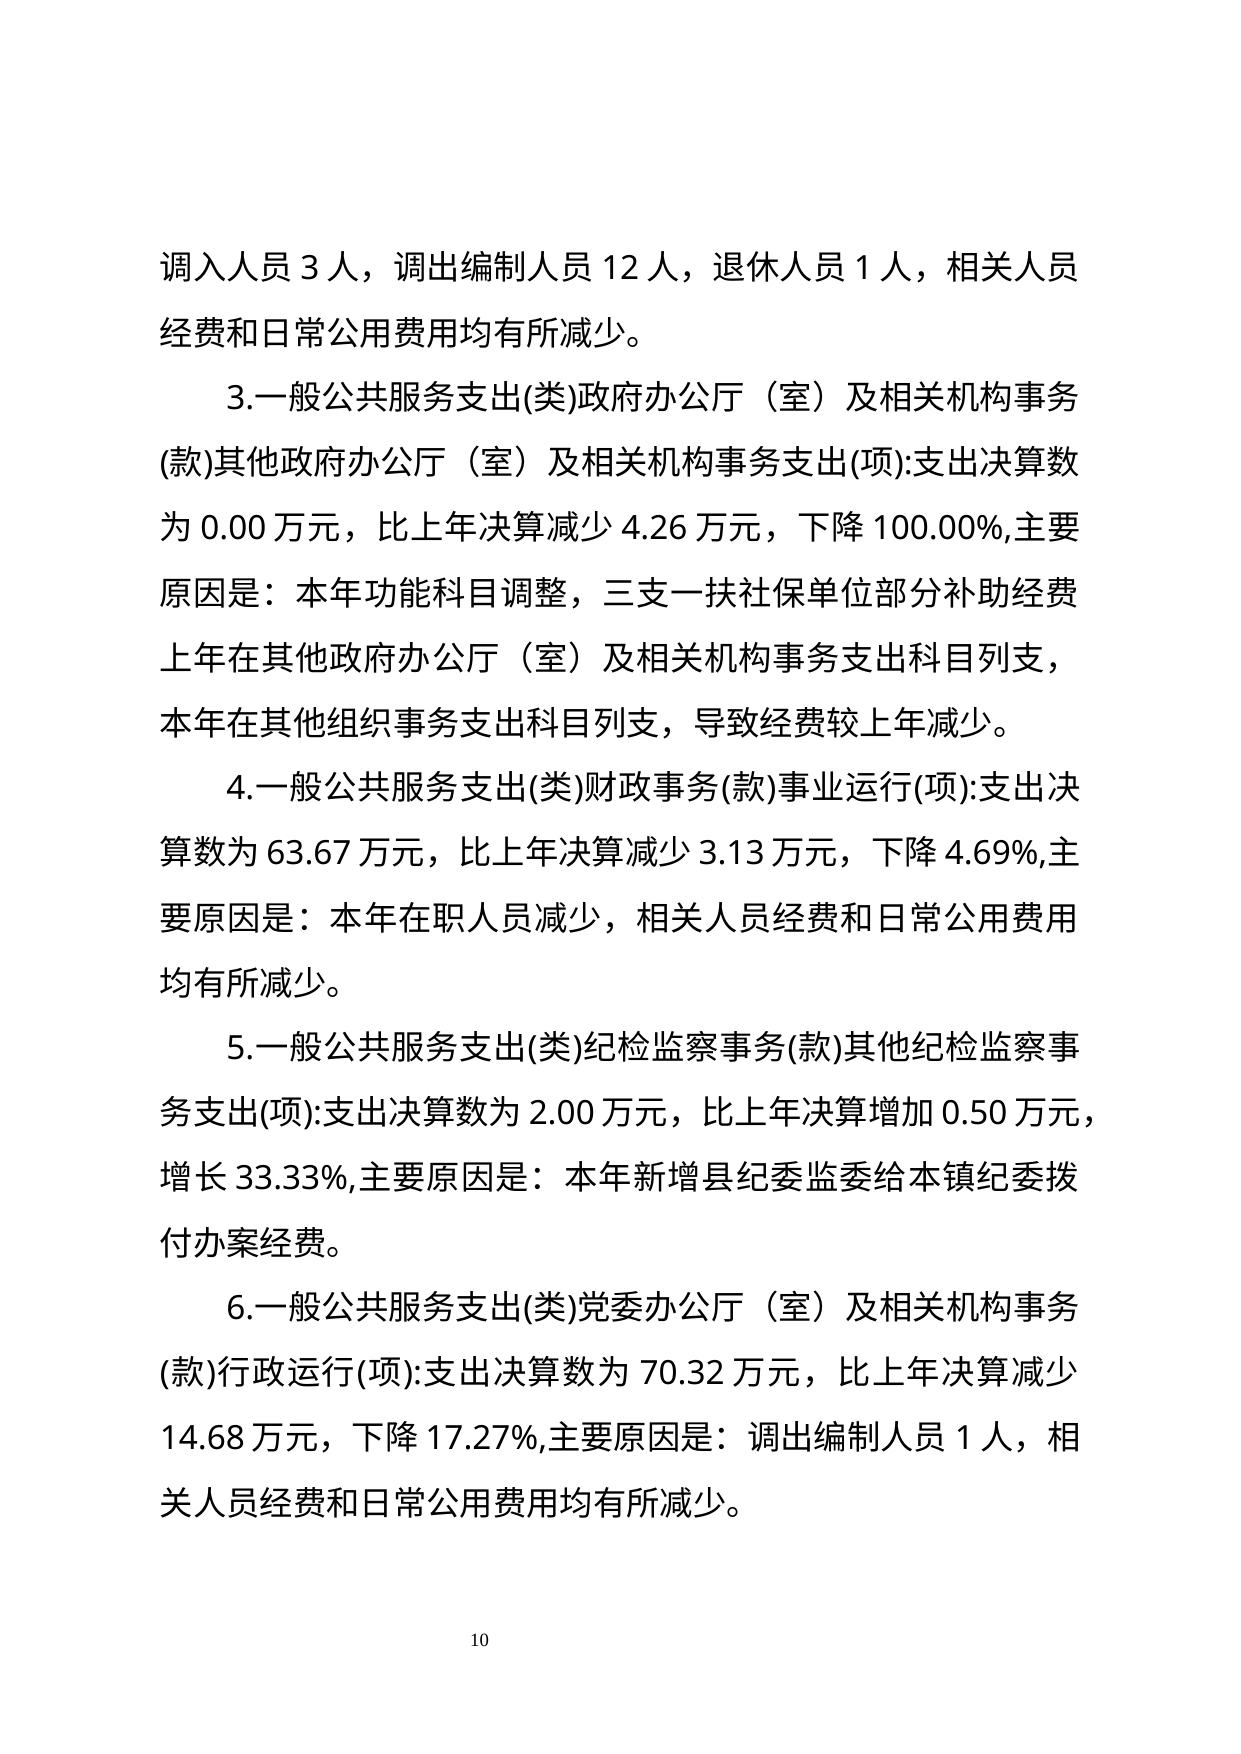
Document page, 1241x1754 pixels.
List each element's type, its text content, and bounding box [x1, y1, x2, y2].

text 3.一般公共服务支出(类)政府办公厅（室）及相关机构事务(款)其他政府办公厅（室）及相关机构事务支出(项):支出决算数为0.00万元，比上年决算减少4.26万元，下降100.00%,主要原因是：本年功能科目调整，三支一扶社保单位部分补助经费上年在其他政府办公厅（室）及相关机构事务支出科目列支，本年在其他组织事务支出科目列支，导致经费较上年减少。 [159, 363, 1081, 753]
text 6.一般公共服务支出(类)党委办公厅（室）及相关机构事务(款)行政运行(项):支出决算数为70.32万元，比上年决算减少14.68万元，下降17.27%,主要原因是：调出编制人员1人，相关人员经费和日常公用费用均有所减少。 [159, 1273, 1081, 1533]
text 4.一般公共服务支出(类)财政事务(款)事业运行(项):支出决算数为63.67万元，比上年决算减少3.13万元，下降4.69%,主要原因是：本年在职人员减少，相关人员经费和日常公用费用均有所减少。 [159, 753, 1081, 1013]
text 5.一般公共服务支出(类)纪检监察事务(款)其他纪检监察事务支出(项):支出决算数为2.00万元，比上年决算增加0.50万元，增长33.33%,主要原因是：本年新增县纪委监委给本镇纪委拨付办案经费。 [159, 1013, 1081, 1273]
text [159, 233, 1081, 363]
